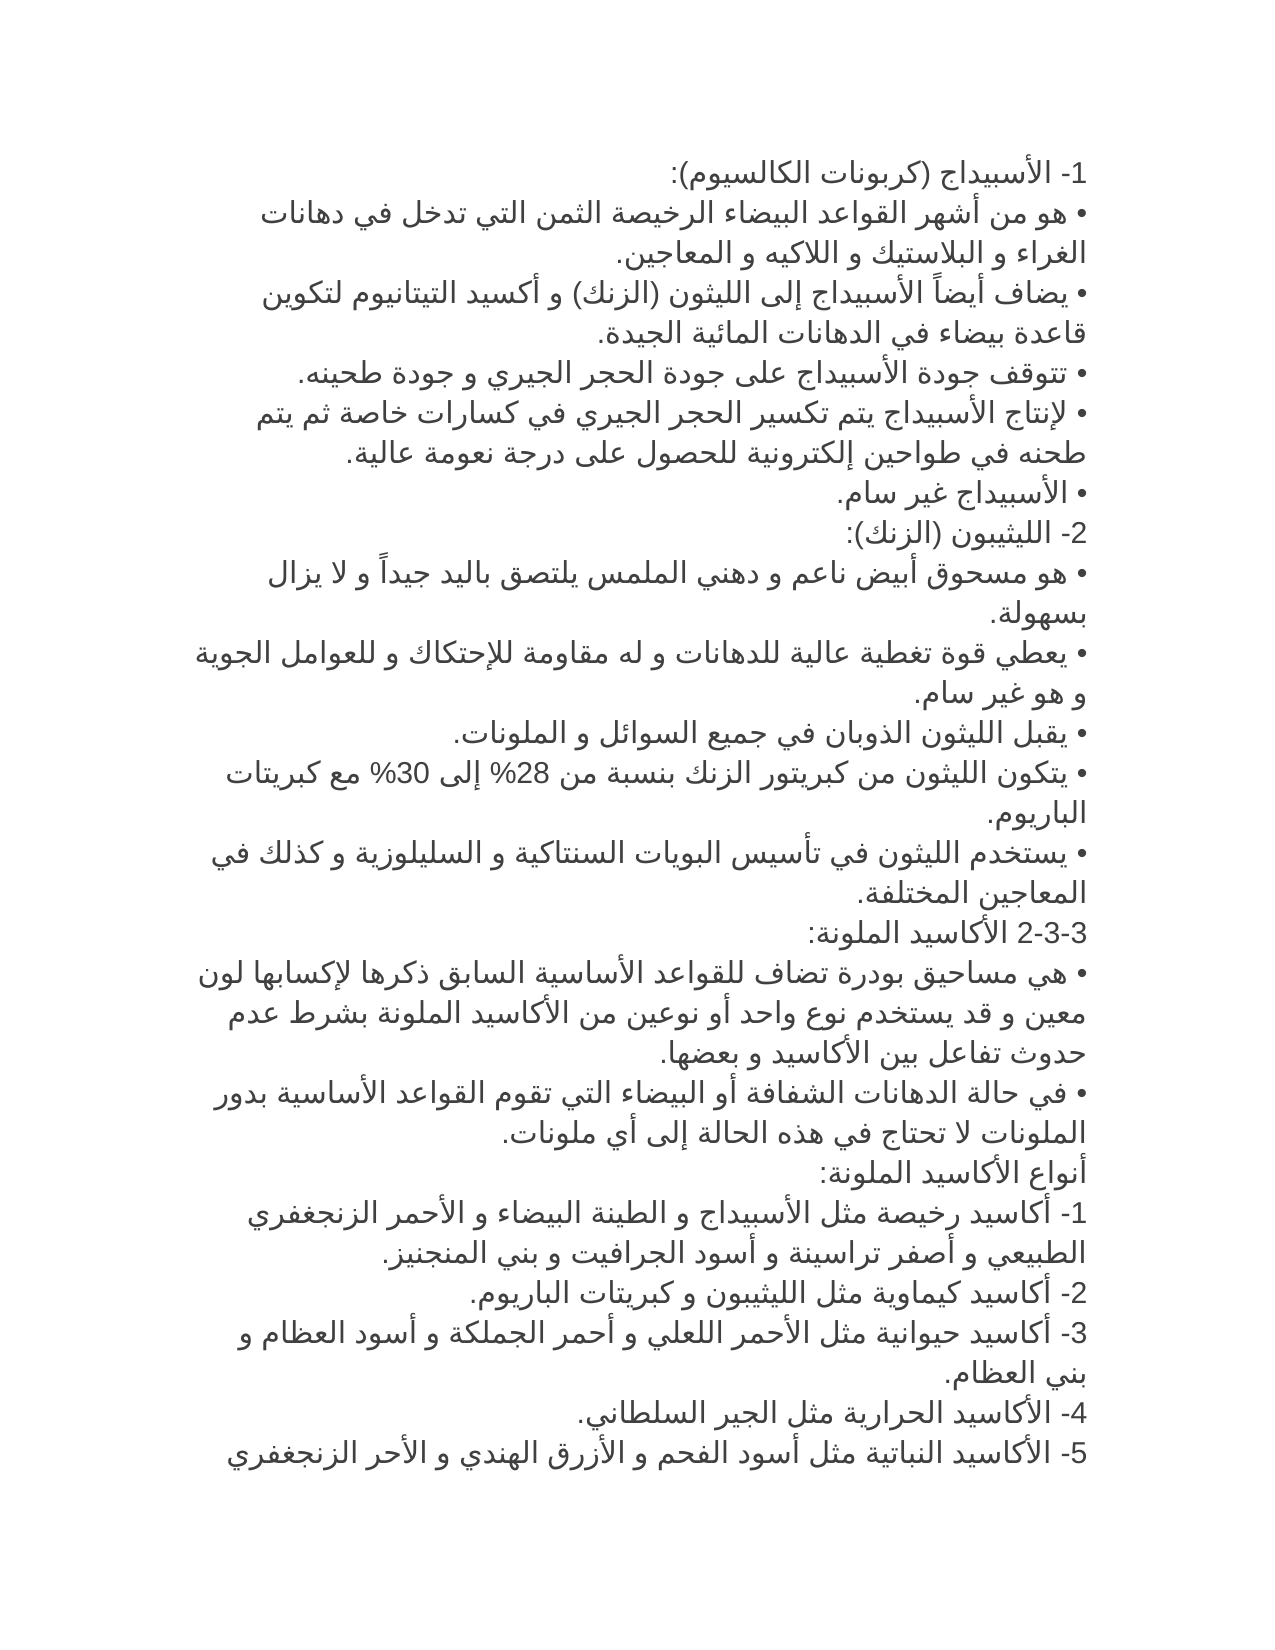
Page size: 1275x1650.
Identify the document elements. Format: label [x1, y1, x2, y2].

text [187, 150, 1087, 1470]
